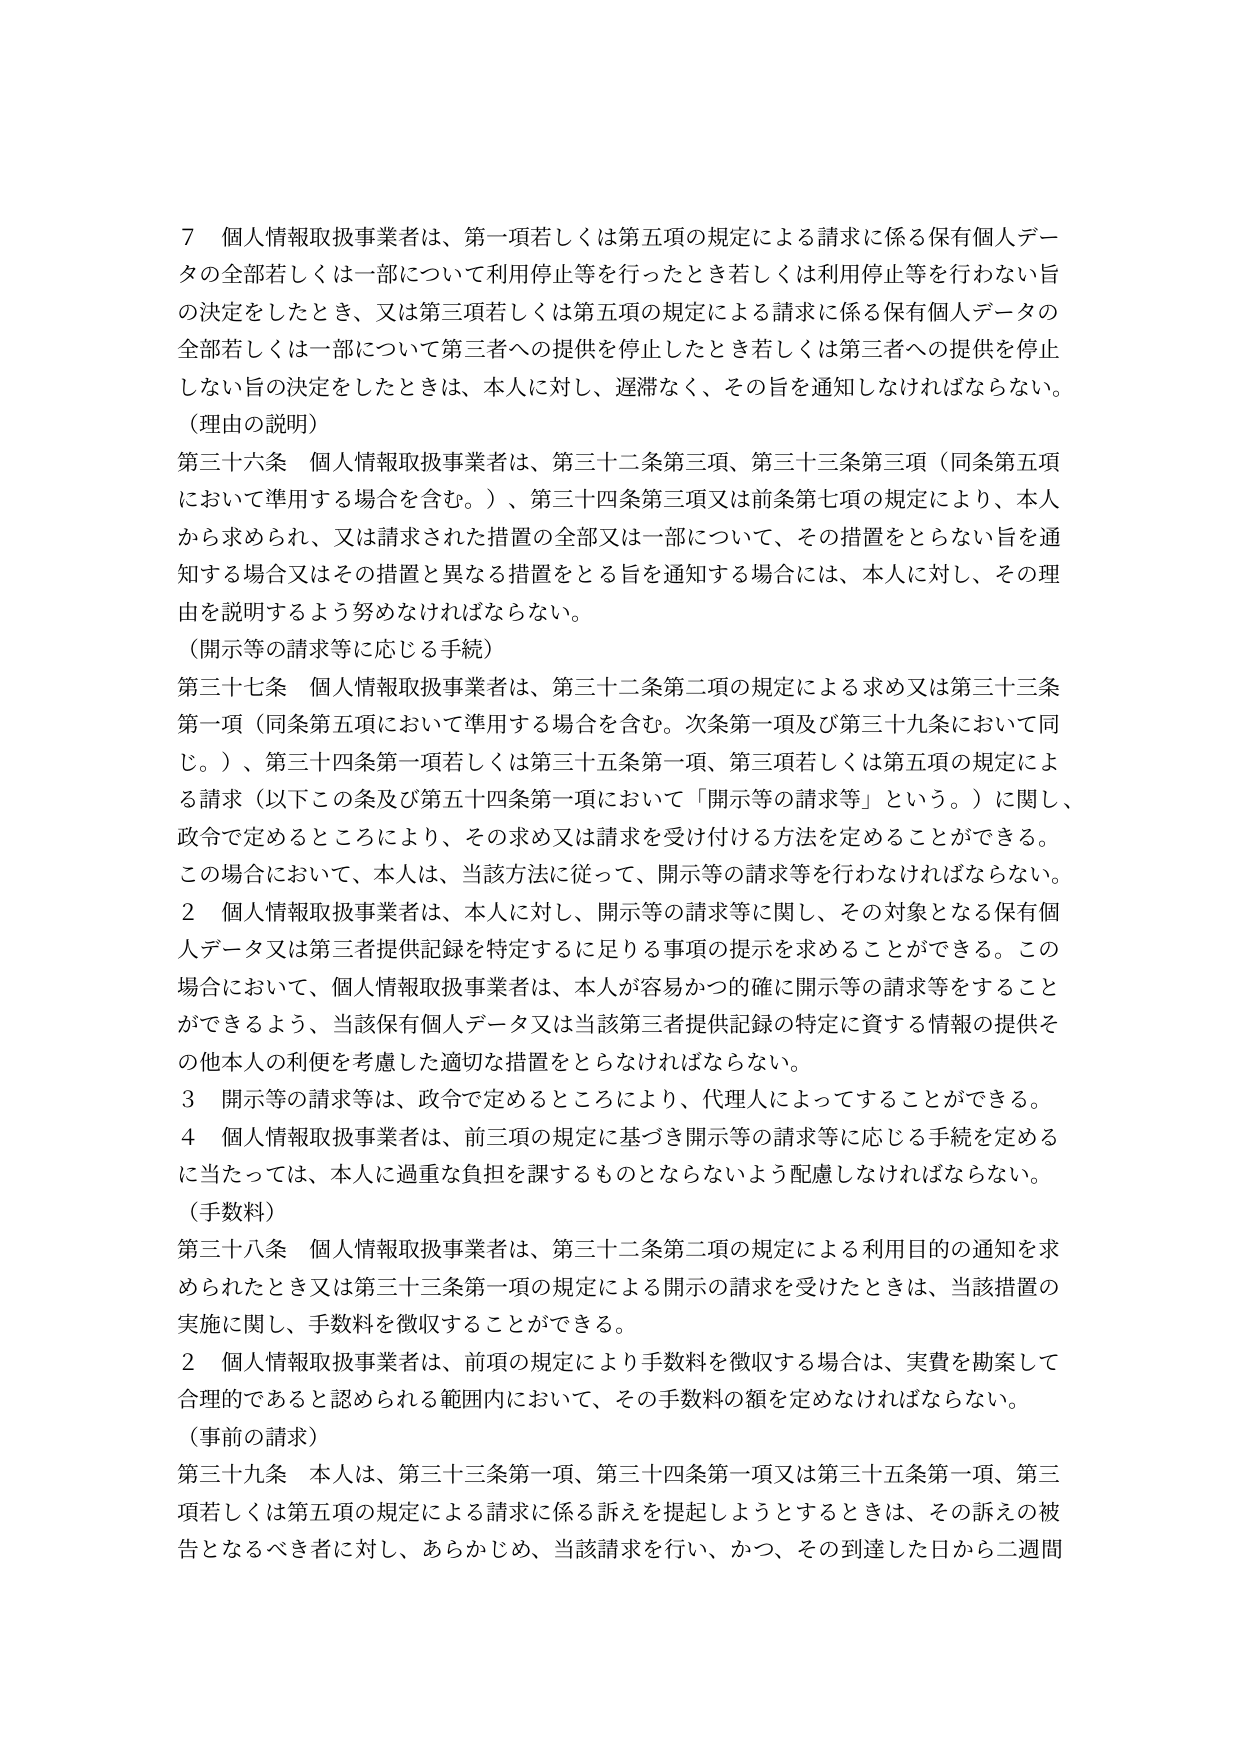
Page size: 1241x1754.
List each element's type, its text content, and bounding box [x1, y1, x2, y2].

text （手数料） [177, 1192, 1063, 1229]
text 第三十六条 個人情報取扱事業者は、第三十二条第三項、第三十三条第三項（同条第五項において準用する場合を含む。）、第三十四条第三項又は前条第七項の規定により、本人から求められ、又は請求された措置の全部又は一部について、その措置をとらない旨を通知する場合又はその措置と異なる措置をとる旨を通知する場合には、本人に対し、その理由を説明するよう努めなければならない。 [177, 442, 1063, 629]
text 第三十八条 個人情報取扱事業者は、第三十二条第二項の規定による利用目的の通知を求められたとき又は第三十三条第一項の規定による開示の請求を受けたときは、当該措置の実施に関し、手数料を徴収することができる。 [177, 1229, 1063, 1342]
text ２ 個人情報取扱事業者は、前項の規定により手数料を徴収する場合は、実費を勘案して合理的であると認められる範囲内において、その手数料の額を定めなければならない。 [177, 1342, 1063, 1417]
text （理由の説明） [177, 404, 1063, 442]
text ４ 個人情報取扱事業者は、前三項の規定に基づき開示等の請求等に応じる手続を定めるに当たっては、本人に過重な負担を課するものとならないよう配慮しなければならない。 [177, 1117, 1063, 1192]
text （開示等の請求等に応じる手続） [177, 629, 1063, 667]
text 第三十七条 個人情報取扱事業者は、第三十二条第二項の規定による求め又は第三十三条第一項（同条第五項において準用する場合を含む。次条第一項及び第三十九条において同じ。）、第三十四条第一項若しくは第三十五条第一項、第三項若しくは第五項の規定による請求（以下この条及び第五十四条第一項において「開示等の請求等」という。）に関し、政令で定めるところにより、その求め又は請求を受け付ける方法を定めることができる。この場合において、本人は、当該方法に従って、開示等の請求等を行わなければならない。 [177, 667, 1063, 892]
text ２ 個人情報取扱事業者は、本人に対し、開示等の請求等に関し、その対象となる保有個人データ又は第三者提供記録を特定するに足りる事項の提示を求めることができる。この場合において、個人情報取扱事業者は、本人が容易かつ的確に開示等の請求等をすることができるよう、当該保有個人データ又は当該第三者提供記録の特定に資する情報の提供その他本人の利便を考慮した適切な措置をとらなければならない。 [177, 892, 1063, 1079]
text ７ 個人情報取扱事業者は、第一項若しくは第五項の規定による請求に係る保有個人データの全部若しくは一部について利用停止等を行ったとき若しくは利用停止等を行わない旨の決定をしたとき、又は第三項若しくは第五項の規定による請求に係る保有個人データの全部若しくは一部について第三者への提供を停止したとき若しくは第三者への提供を停止しない旨の決定をしたときは、本人に対し、遅滞なく、その旨を通知しなければならない。 [177, 217, 1063, 404]
text （事前の請求） [177, 1417, 1063, 1454]
text ３ 開示等の請求等は、政令で定めるところにより、代理人によってすることができる。 [177, 1079, 1063, 1117]
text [177, 1454, 1063, 1567]
